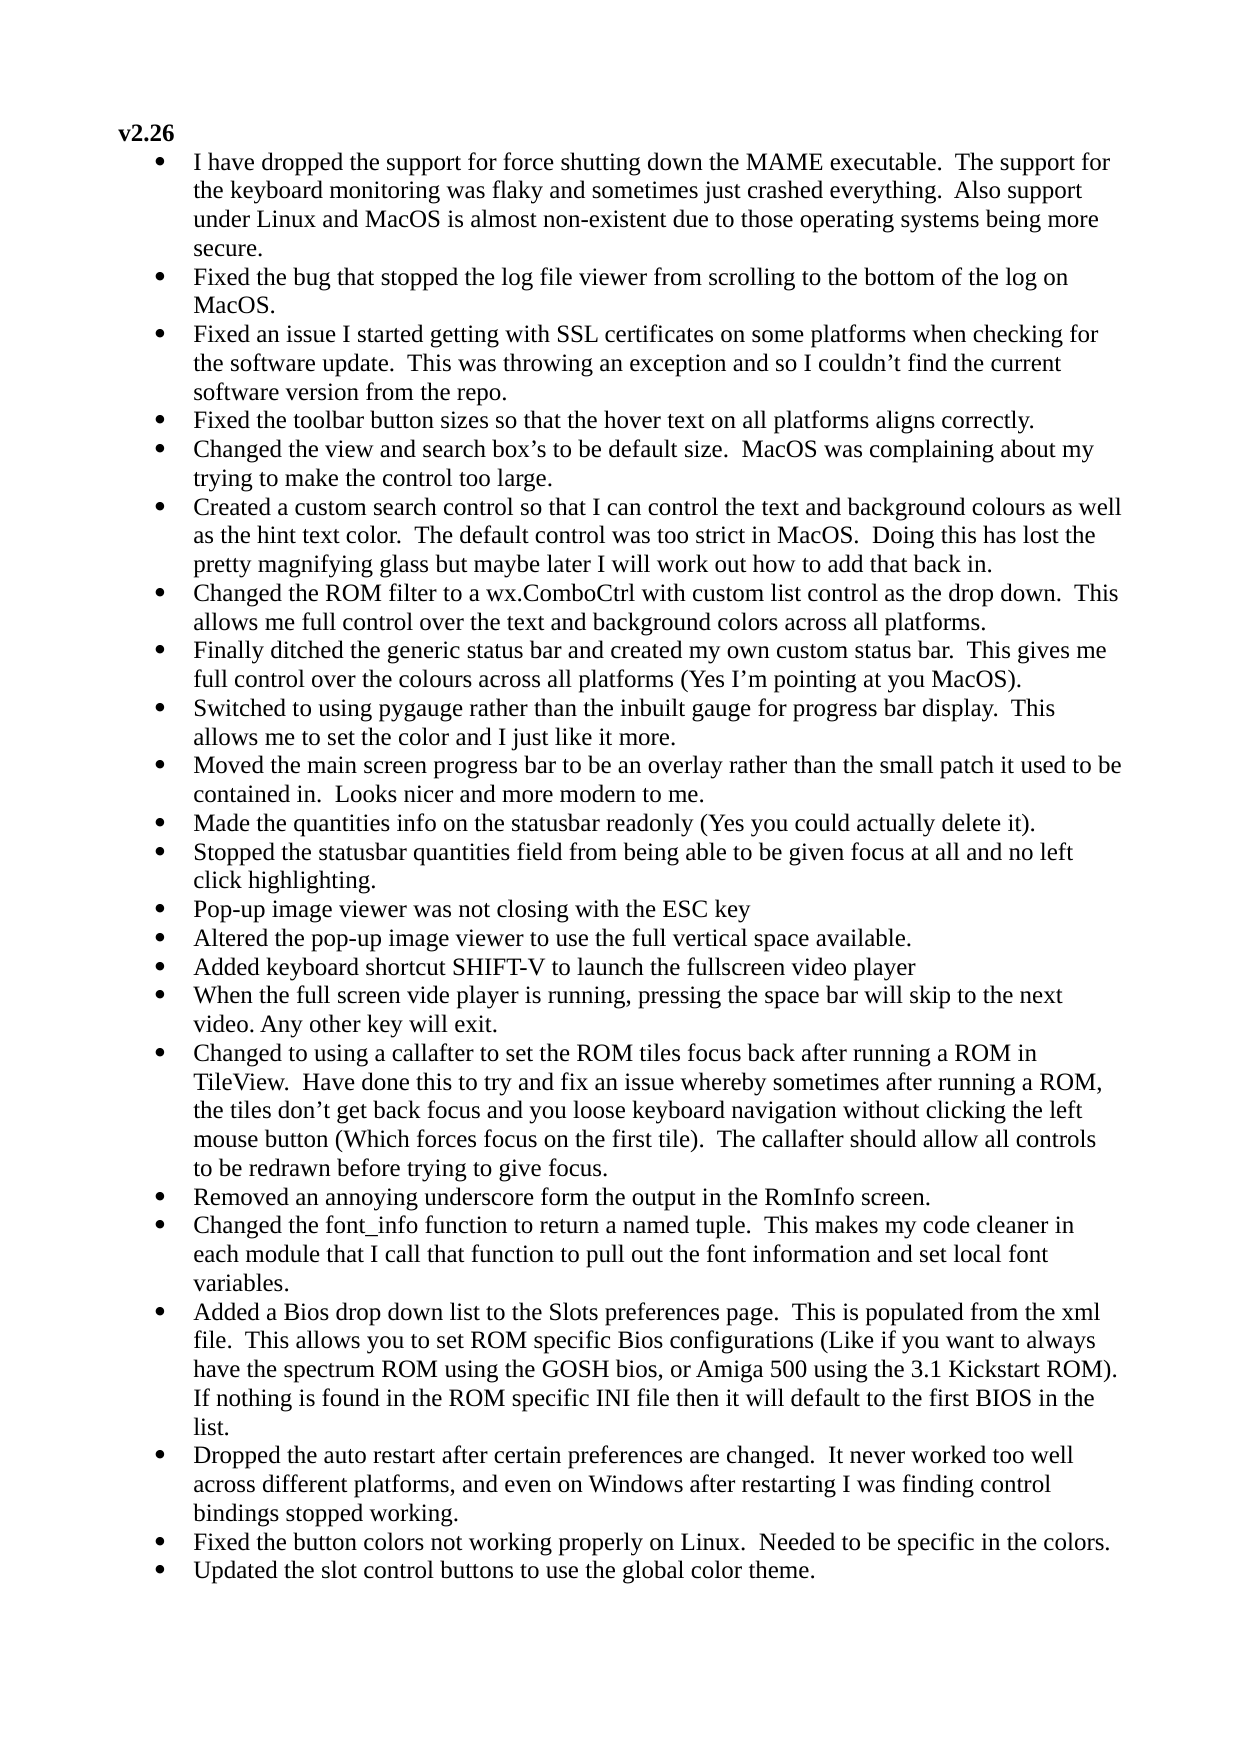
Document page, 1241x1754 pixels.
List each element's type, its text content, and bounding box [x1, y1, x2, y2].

list Made the quantities info on the statusbar readonly (Yes you could actually delete it). [156, 808, 1122, 837]
list Changed the view and search box’s to be default size. MacOS was complaining about my trying to make the control too large. [156, 434, 1122, 492]
list Stopped the statusbar quantities field from being able to be given focus at all and no left click highlighting. [156, 837, 1122, 894]
text v2.26 [118, 118, 1122, 147]
list Switched to using pygauge rather than the inbuilt gauge for progress bar display. This allows me to set the color and I just like it more. [156, 693, 1122, 751]
list Fixed the bug that stopped the log file viewer from scrolling to the bottom of the log on MacOS. [156, 262, 1122, 319]
list Fixed the button colors not working properly on Linux. Needed to be specific in the colors. [156, 1527, 1122, 1556]
list Finally ditched the generic status bar and created my own custom status bar. This gives me full control over the colours across all platforms (Yes I’m pointing at you MacOS). [156, 636, 1122, 693]
list Fixed an issue I started getting with SSL certificates on some platforms when checking for the software update. This was throwing an exception and so I couldn’t find the current software version from the repo. [156, 319, 1122, 406]
list Pop-up image viewer was not closing with the ESC key [156, 894, 1122, 923]
list Changed the font_info function to return a named tuple. This makes my code cleaner in each module that I call that function to pull out the font information and set local font variables. [156, 1211, 1122, 1297]
list Changed the ROM filter to a wx.ComboCtrl with custom list control as the drop down. This allows me full control over the text and background colors across all platforms. [156, 578, 1122, 636]
list Moved the main screen progress bar to be an overlay rather than the small patch it used to be contained in. Looks nicer and more modern to me. [156, 751, 1122, 808]
list Created a custom search control so that I can control the text and background colours as well as the hint text color. The default control was too strict in MacOS. Doing this has lost the pretty magnifying glass but maybe later I will work out how to add that back in. [156, 492, 1122, 578]
list Changed to using a callafter to set the ROM tiles focus back after running a ROM in TileView. Have done this to try and fix an issue whereby sometimes after running a ROM, the tiles don’t get back focus and you loose keyboard navigation without clicking the left mouse button (Which forces focus on the first tile). The callafter should allow all controls to be redrawn before trying to give focus. [156, 1038, 1122, 1182]
list Removed an annoying underscore form the output in the RomInfo screen. [156, 1182, 1122, 1211]
list Updated the slot control buttons to use the global color theme. [156, 1556, 1122, 1584]
list Added keyboard shortcut SHIFT-V to launch the fullscreen video player [156, 952, 1122, 981]
list Added a Bios drop down list to the Slots preferences page. This is populated from the xml file. This allows you to set ROM specific Bios configurations (Like if you want to always have the spectrum ROM using the GOSH bios, or Amiga 500 using the 3.1 Kickstart ROM). If nothing is found in the ROM specific INI file then it will default to the first BIOS in the list. [156, 1297, 1122, 1441]
list When the full screen vide player is running, pressing the space bar will skip to the next video. Any other key will exit. [156, 981, 1122, 1038]
list Altered the pop-up image viewer to use the full vertical space available. [156, 923, 1122, 952]
list Dropped the auto restart after certain preferences are changed. It never worked too well across different platforms, and even on Windows after restarting I was finding control bindings stopped working. [156, 1441, 1122, 1527]
list I have dropped the support for force shutting down the MAME executable. The support for the keyboard monitoring was flaky and sometimes just crashed everything. Also support under Linux and MacOS is almost non-existent due to those operating systems being more secure. [156, 147, 1122, 262]
list Fixed the toolbar button sizes so that the hover text on all platforms aligns correctly. [156, 406, 1122, 434]
